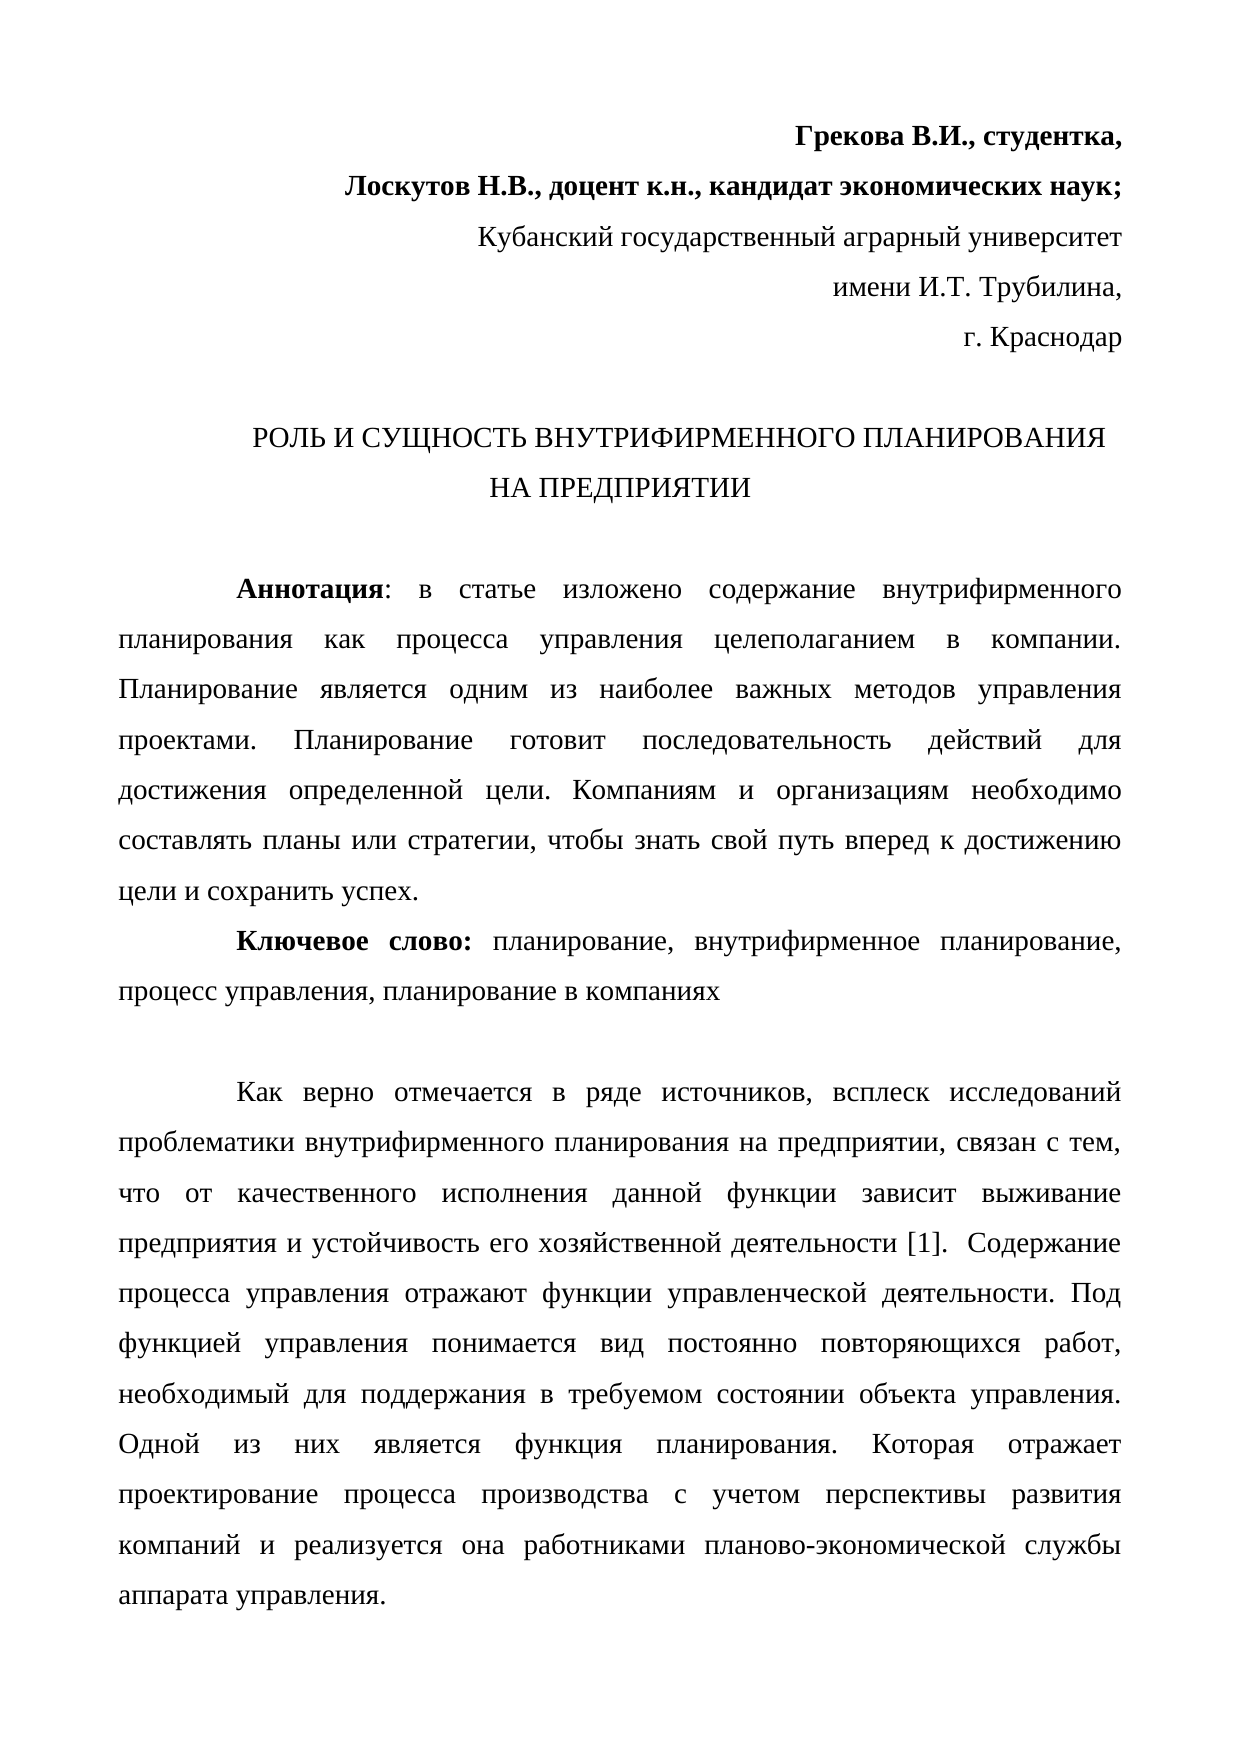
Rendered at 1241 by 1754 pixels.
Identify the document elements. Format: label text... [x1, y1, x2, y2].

text Грекова В.И., студентка, Лоскутов Н.В., доцент к.н., кандидат экономических наук; [118, 118, 1122, 202]
text Аннотация: в статье изложено содержание внутрифирменного планирования как процесса управления целеполаганием в компании. Планирование является одним из наиболее важных методов управления проектами. Планирование готовит последовательность действий для достижения определенной цели. Компаниям и организациям необходимо составлять планы или стратегии, чтобы знать свой путь вперед к достижению цели и сохранить успех. [118, 571, 1122, 906]
text Кубанский государственный аграрный университет [118, 219, 1122, 252]
text Как верно отмечается в ряде источников, всплеск исследований проблематики внутрифирменного планирования на предприятии, связан с тем, что от качественного исполнения данной функции зависит выживание предприятия и устойчивость его хозяйственной деятельности [1]. Содержание процесса управления отражают функции управленческой деятельности. Под функцией управления понимается вид постоянно повторяющихся работ, необходимый для поддержания в требуемом состоянии объекта управления. Одной из них является функция планирования. Которая отражает проектирование процесса производства с учетом перспективы развития компаний и реализуется она работниками планово-экономической службы аппарата управления. [118, 1074, 1122, 1611]
text Ключевое слово: планирование, внутрифирменное планирование, процесс управления, планирование в компаниях [118, 923, 1122, 1007]
text РОЛЬ И СУЩНОСТЬ ВНУТРИФИРМЕННОГО ПЛАНИРОВАНИЯ НА ПРЕДПРИЯТИИ [118, 420, 1122, 504]
text г. Краснодар [118, 319, 1122, 353]
text имени И.Т. Трубилина, [118, 269, 1122, 303]
